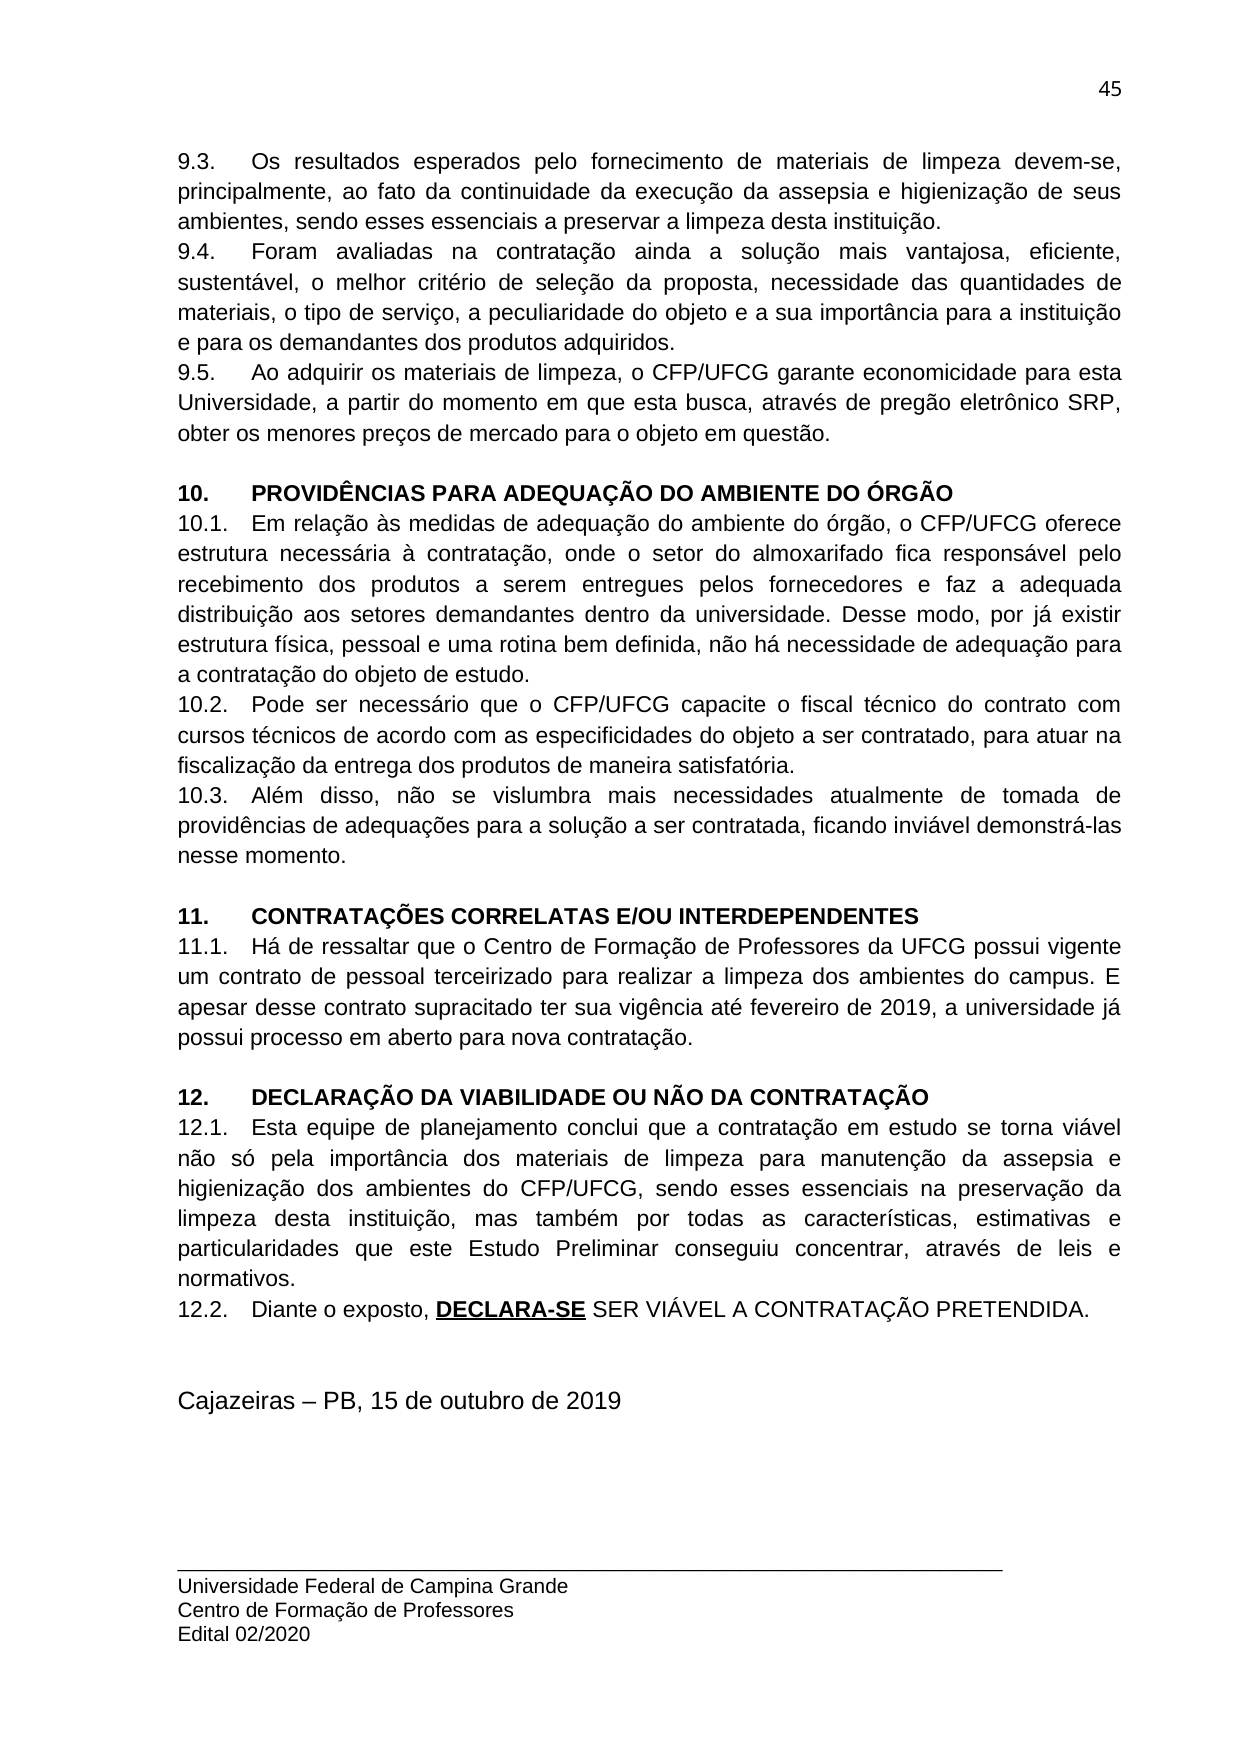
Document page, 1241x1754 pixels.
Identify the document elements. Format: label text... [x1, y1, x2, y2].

list Esta equipe de planejamento conclui que a contratação em estudo se torna viável não só pela importância dos materiais de limpeza para manutenção da assepsia e higienização dos ambientes do CFP/UFCG, sendo esses essenciais na preservação da limpeza desta instituição, mas também por todas as características, estimativas e particularidades que este Estudo Preliminar conseguiu concentrar, através de leis e normativos. [177, 1114, 1122, 1292]
list Ao adquirir os materiais de limpeza, o CFP/UFCG garante economicidade para esta Universidade, a partir do momento em que esta busca, através de pregão eletrônico SRP, obter os menores preços de mercado para o objeto em questão. [177, 359, 1122, 446]
list Pode ser necessário que o CFP/UFCG capacite o fiscal técnico do contrato com cursos técnicos de acordo com as especificidades do objeto a ser contratado, para atuar na fiscalização da entrega dos produtos de maneira satisfatória. [177, 691, 1122, 778]
list Em relação às medidas de adequação do ambiente do órgão, o CFP/UFCG oferece estrutura necessária à contratação, onde o setor do almoxarifado fica responsável pelo recebimento dos produtos a serem entregues pelos fornecedores e faz a adequada distribuição aos setores demandantes dentro da universidade. Desse modo, por já existir estrutura física, pessoal e uma rotina bem definida, não há necessidade de adequação para a contratação do objeto de estudo. [177, 510, 1122, 688]
list CONTRATAÇÕES CORRELATAS E/OU INTERDEPENDENTES [177, 903, 1122, 929]
list Além disso, não se vislumbra mais necessidades atualmente de tomada de providências de adequações para a solução a ser contratada, ficando inviável demonstrá-las nesse momento. [177, 782, 1122, 869]
list PROVIDÊNCIAS PARA ADEQUAÇÃO DO AMBIENTE DO ÓRGÃO [177, 480, 1122, 506]
list Foram avaliadas na contratação ainda a solução mais vantajosa, eficiente, sustentável, o melhor critério de seleção da proposta, necessidade das quantidades de materiais, o tipo de serviço, a peculiaridade do objeto e a sua importância para a instituição e para os demandantes dos produtos adquiridos. [177, 238, 1122, 355]
list Há de ressaltar que o Centro de Formação de Professores da UFCG possui vigente um contrato de pessoal terceirizado para realizar a limpeza dos ambientes do campus. E apesar desse contrato supracitado ter sua vigência até fevereiro de 2019, a universidade já possui processo em aberto para nova contratação. [177, 933, 1122, 1050]
list Os resultados esperados pelo fornecimento de materiais de limpeza devem-se, principalmente, ao fato da continuidade da execução da assepsia e higienização de seus ambientes, sendo esses essenciais a preservar a limpeza desta instituição. [177, 148, 1122, 234]
list Diante o exposto, DECLARA-SE SER VIÁVEL A CONTRATAÇÃO PRETENDIDA. [177, 1296, 1122, 1322]
text Cajazeiras – PB, 15 de outubro de 2019 [177, 1386, 1122, 1415]
list DECLARAÇÃO DA VIABILIDADE OU NÃO DA CONTRATAÇÃO [177, 1084, 1122, 1111]
